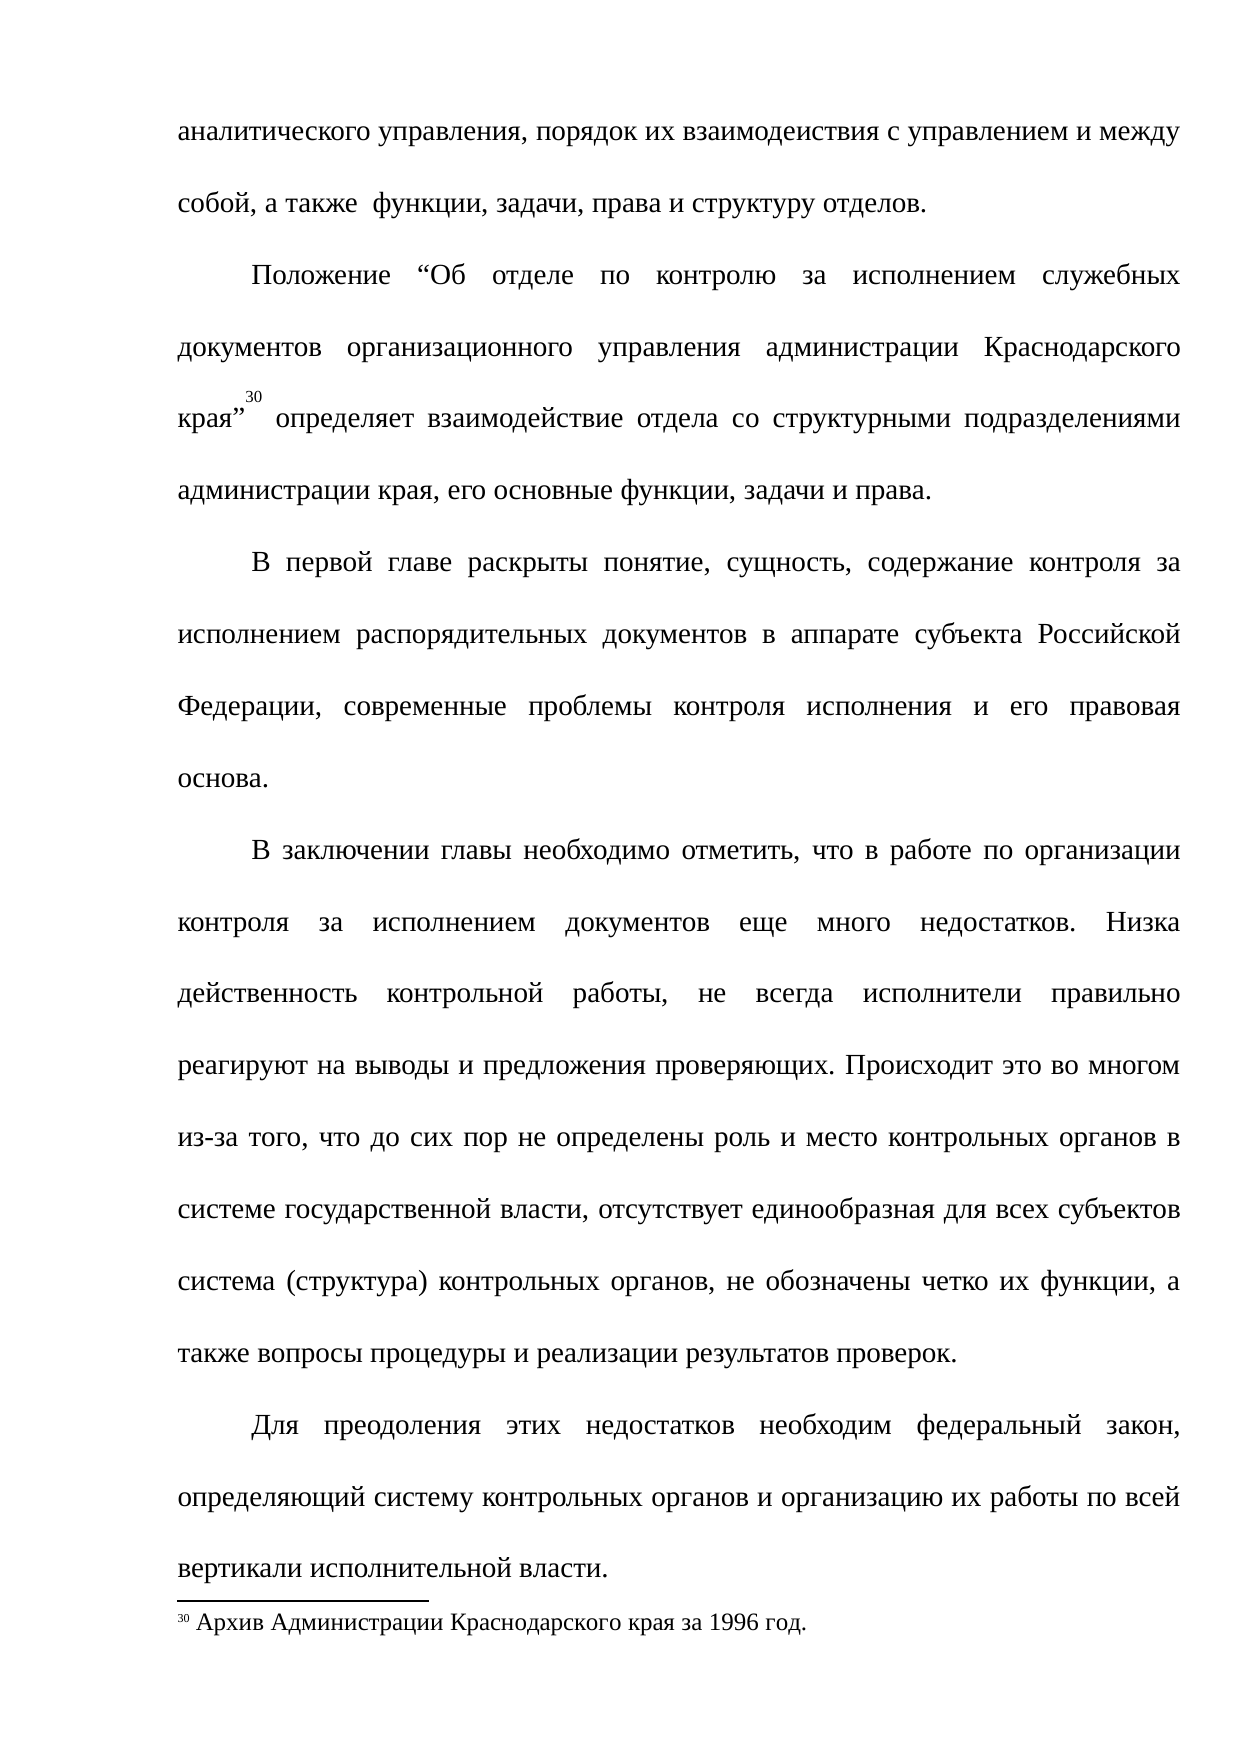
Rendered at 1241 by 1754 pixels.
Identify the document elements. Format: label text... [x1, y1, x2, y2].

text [177, 99, 1181, 219]
text Для преодоления этих недостатков необходим федеральный закон, определяющий систему контрольных органов и организацию их работы по всей вертикали исполнительной власти. [177, 1393, 1181, 1584]
text Положение “Об отделе по контролю за исполнением служебных документов организационного управления администрации Краснодарского края” определяет взаимодействие отдела со структурными подразделениями администрации края, его основные функции, задачи и права. [177, 243, 1181, 506]
text В заключении главы необходимо отметить, что в работе по организации контроля за исполнением документов еще много недостатков. Низка действенность контрольной работы, не всегда исполнители правильно реагируют на выводы и предложения проверяющих. Происходит это во многом из-за того, что до сих пор не определены роль и место контрольных органов в системе государственной власти, отсутствует единообразная для всех субъектов система (структура) контрольных органов, не обозначены четко их функции, а также вопросы процедуры и реализации результатов проверок. [177, 818, 1181, 1369]
text В первой главе раскрыты понятие, сущность, содержание контроля за исполнением распорядительных документов в аппарате субъекта Российской Федерации, современные проблемы контроля исполнения и его правовая основа. [177, 530, 1181, 794]
